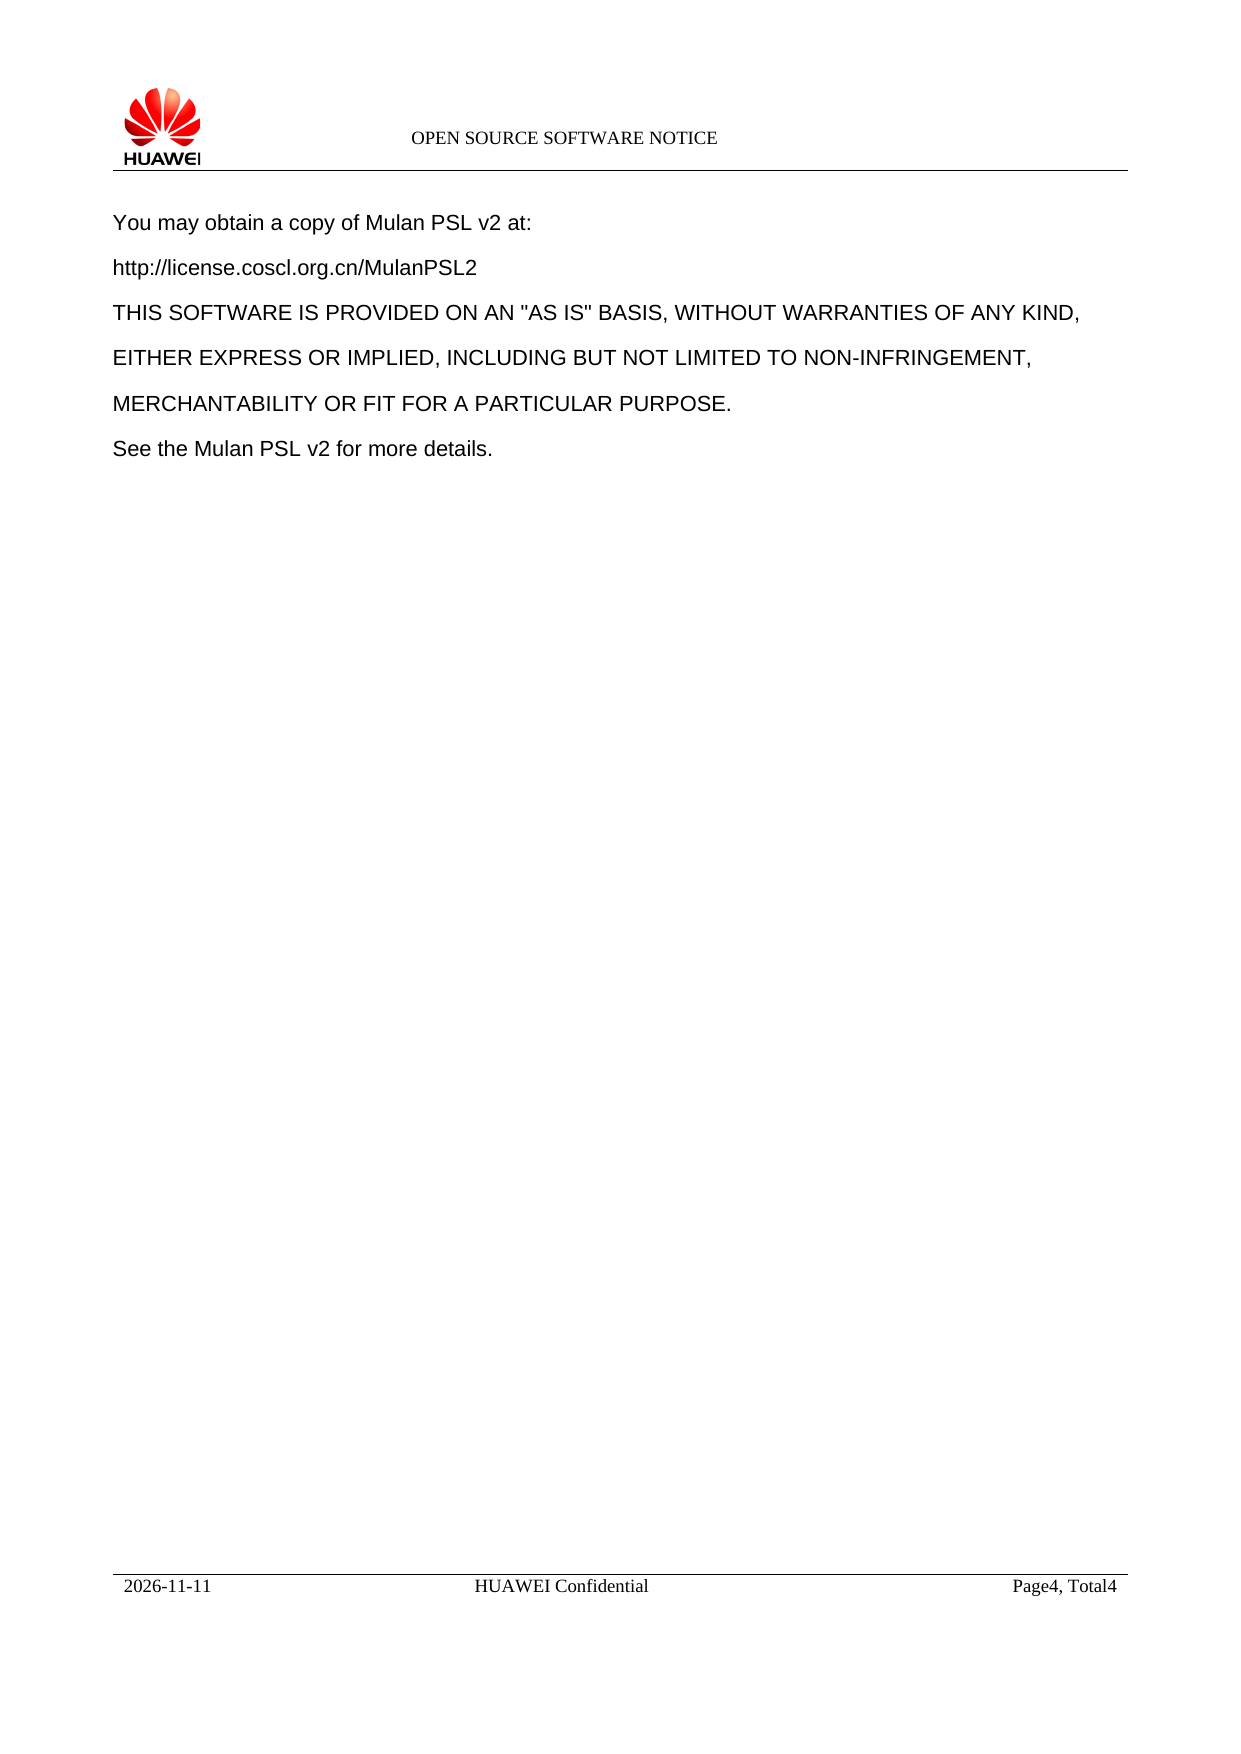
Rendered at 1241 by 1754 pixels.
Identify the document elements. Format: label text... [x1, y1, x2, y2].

text You may obtain a copy of Mulan PSL v2 at: [112, 206, 1128, 239]
text MERCHANTABILITY OR FIT FOR A PARTICULAR PURPOSE. [112, 387, 1128, 419]
text http://license.coscl.org.cn/MulanPSL2 [112, 251, 1128, 284]
text EITHER EXPRESS OR IMPLIED, INCLUDING BUT NOT LIMITED TO NON-INFRINGEMENT, [112, 342, 1128, 374]
picture [124, 88, 201, 165]
text See the Mulan PSL v2 for more details. [112, 432, 1128, 464]
text THIS SOFTWARE IS PROVIDED ON AN "AS IS" BASIS, WITHOUT WARRANTIES OF ANY KIND, [112, 297, 1128, 329]
